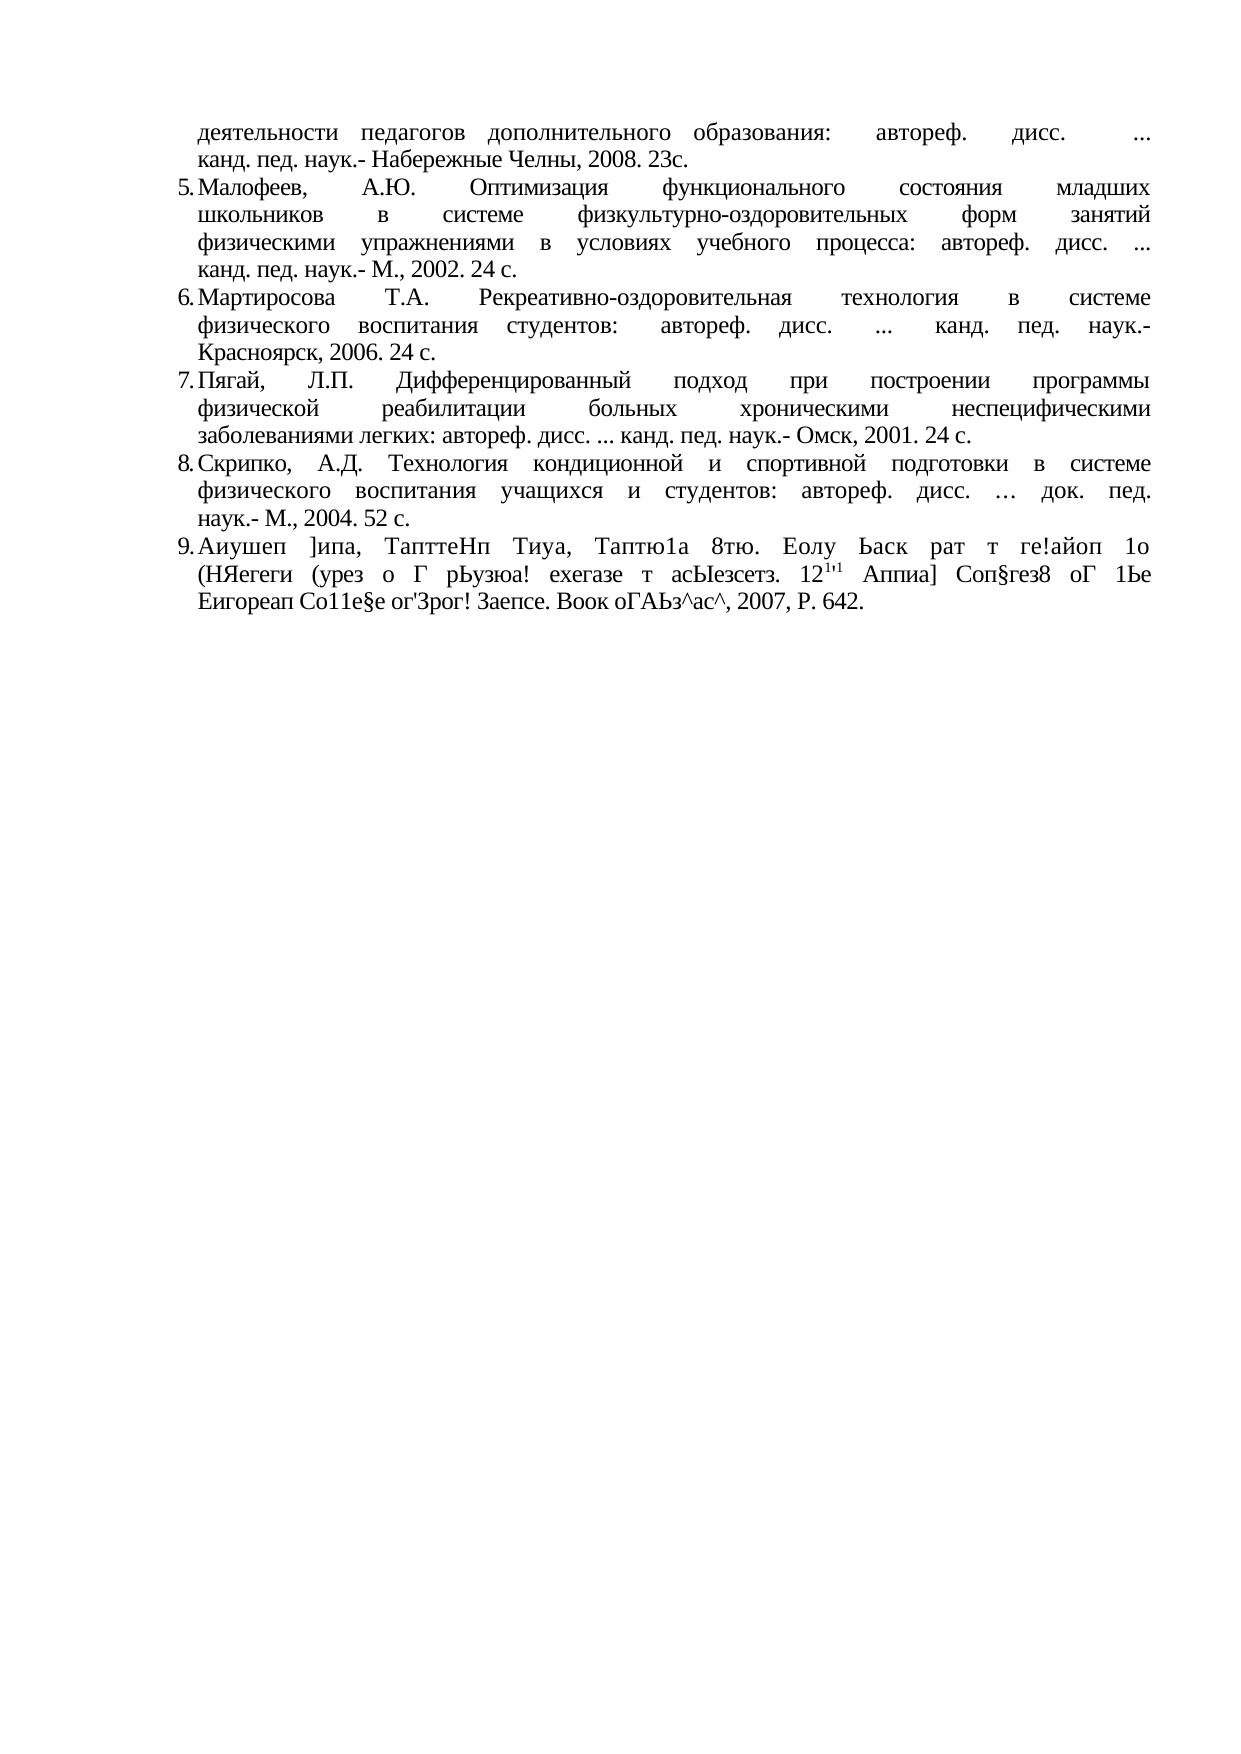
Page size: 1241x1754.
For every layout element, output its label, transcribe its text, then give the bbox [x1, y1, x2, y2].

list Аиушеп ]ипа, ТапттеНп Тиуа, Таптю1а 8тю. Еолу Ьаск рат т ге!айоп 1о (НЯегеги (урез о Г рЬузюа! ехегазе т асЫезсетз. 121'1 Аппиа] Соп§гез8 оГ 1Ье Еигореап Со11е§е ог'Зрог! Заепсе. Воок оГАЬз^ас^, 2007, Р. 642. [177, 533, 1152, 615]
list Скрипко, А.Д. Технология кондиционной и спортивной подготовки в системе физического воспитания учащихся и студентов: автореф. дисс. ... док. пед. наук.- М., 2004. 52 с. [177, 449, 1152, 532]
list Пягай, Л.П. Дифференцированный подход при построении программы физической реабилитации больных хроническими неспецифическими заболеваниями легких: автореф. дисс. ... канд. пед. наук.- Омск, 2001. 24 с. [177, 367, 1152, 449]
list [177, 118, 1152, 173]
list Малофеев, А.Ю. Оптимизация функционального состояния младших школьников в системе физкультурно-оздоровительных форм занятий физическими упражнениями в условиях учебного процесса: автореф. дисс. ... канд. пед. наук.- М., 2002. 24 с. [177, 173, 1152, 283]
list Мартиросова Т.А. Рекреативно-оздоровительная технология в системе физического воспитания студентов: автореф. дисс. ... канд. пед. наук.- Красноярск, 2006. 24 с. [177, 284, 1152, 366]
